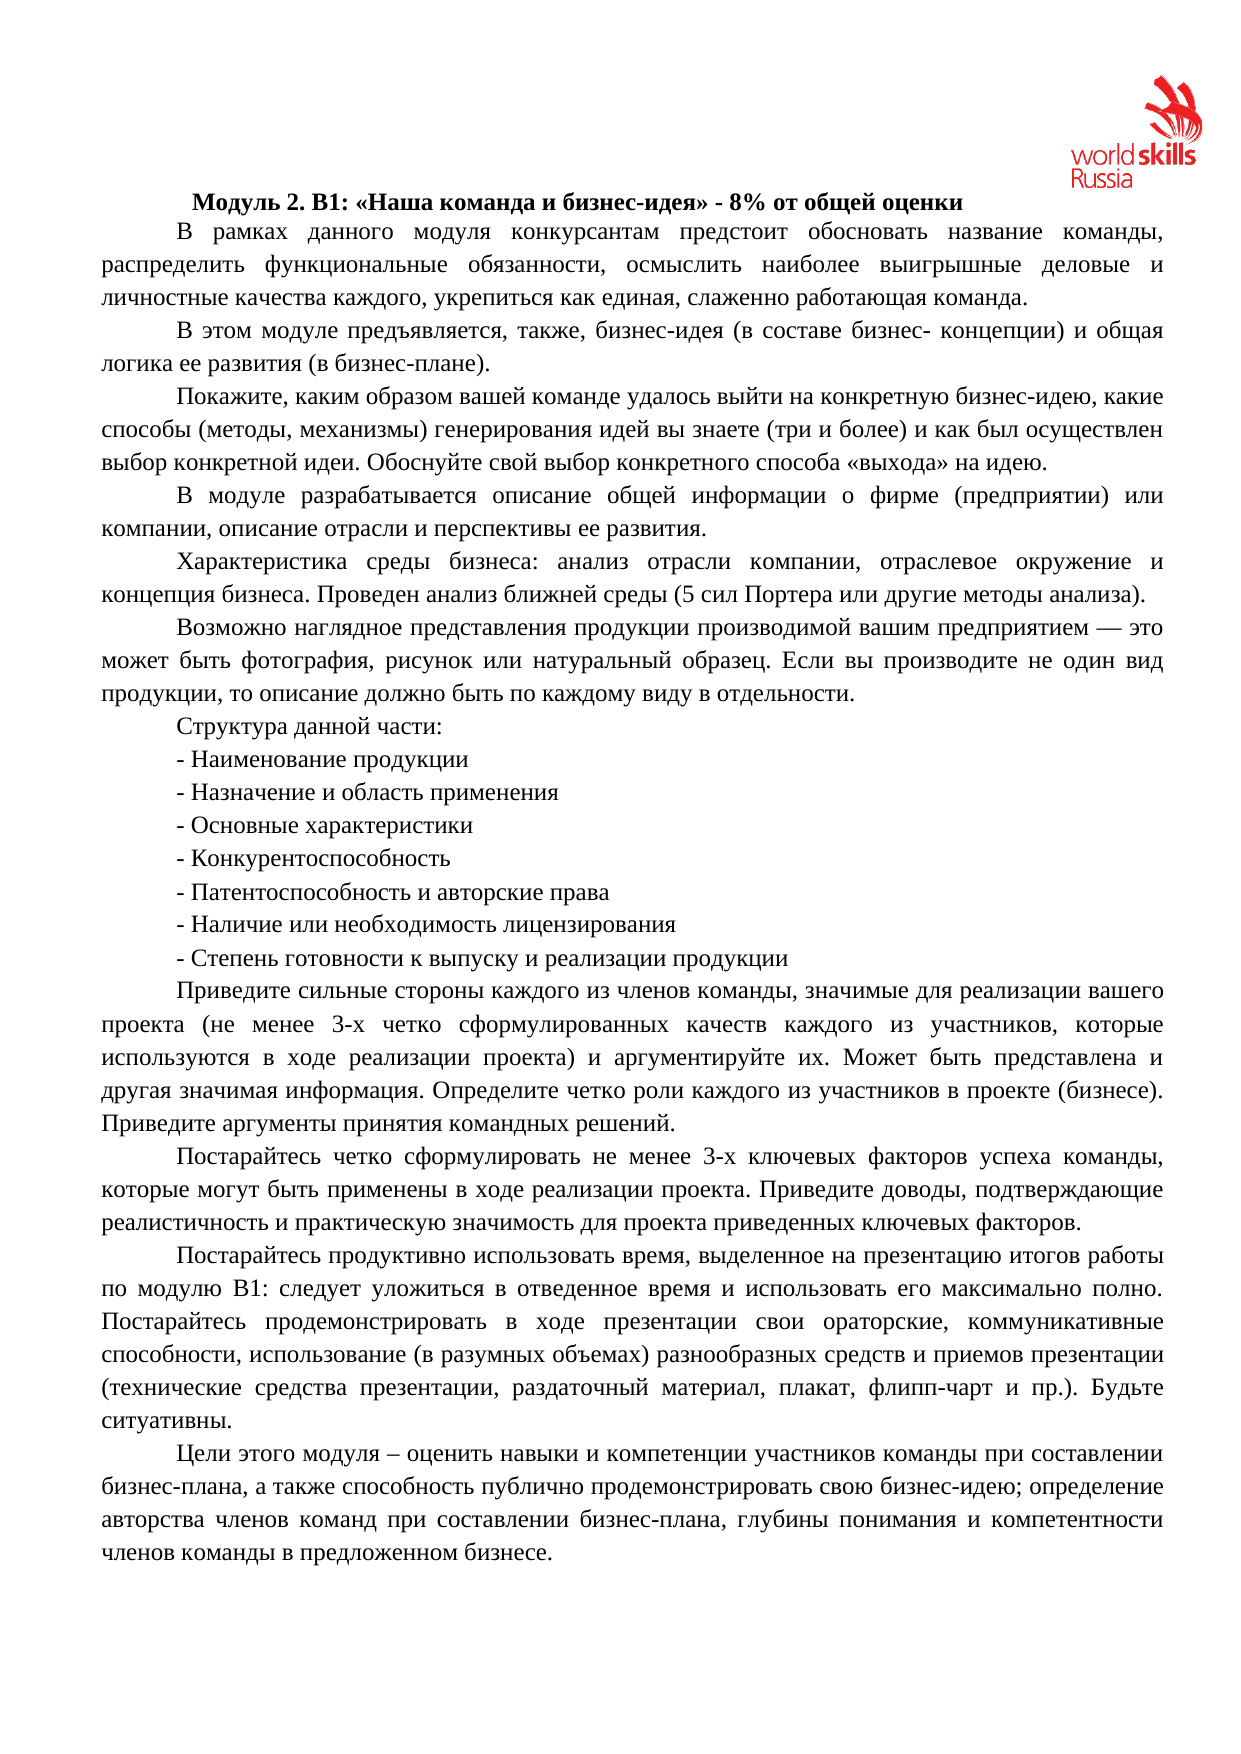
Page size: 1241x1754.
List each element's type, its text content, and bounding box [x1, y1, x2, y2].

text Постарайтесь четко сформулировать не менее 3-х ключевых факторов успеха команды, которые могут быть применены в ходе реализации проекта. Приведите доводы, подтверждающие реалистичность и практическую значимость для проекта приведенных ключевых факторов. [101, 1141, 1165, 1236]
text Характеристика среды бизнеса: анализ отрасли компании, отраслевое окружение и концепция бизнеса. Проведен анализ ближней среды (5 сил Портера или другие методы анализа). [101, 546, 1165, 608]
text - Конкурентоспособность [101, 843, 1165, 872]
text Структура данной части: [101, 711, 1165, 740]
text - Наличие или необходимость лицензирования [101, 909, 1165, 938]
text В этом модуле предъявляется, также, бизнес-идея (в составе бизнес- концепции) и общая логика ее развития (в бизнес-плане). [101, 315, 1165, 377]
text Приведите сильные стороны каждого из членов команды, значимые для реализации вашего проекта (не менее 3-х четко сформулированных качеств каждого из участников, которые используются в ходе реализации проекта) и аргументируйте их. Может быть представлена и другая значимая информация. Определите четко роли каждого из участников в проекте (бизнесе). Приведите аргументы принятия командных решений. [101, 976, 1165, 1136]
text Цели этого модуля – оценить навыки и компетенции участников команды при составлении бизнес-плана, а также способность публично продемонстрировать свою бизнес-идею; определение авторства членов команд при составлении бизнес-плана, глубины понимания и компетентности членов команды в предложенном бизнесе. [101, 1438, 1165, 1566]
picture [1071, 75, 1203, 187]
text В модуле разрабатывается описание общей информации о фирме (предприятии) или компании, описание отрасли и перспективы ее развития. [101, 480, 1165, 542]
text Постарайтесь продуктивно использовать время, выделенное на презентацию итогов работы по модулю В1: следует уложиться в отведенное время и использовать его максимально полно. Постарайтесь продемонстрировать в ходе презентации свои ораторские, коммуникативные способности, использование (в разумных объемах) разнообразных средств и приемов презентации (технические средства презентации, раздаточный материал, плакат, флипп-чарт и пр.). Будьте ситуативны. [101, 1240, 1165, 1434]
text Возможно наглядное представления продукции производимой вашим предприятием — это может быть фотография, рисунок или натуральный образец. Если вы производите не один вид продукции, то описание должно быть по каждому виду в отдельности. [101, 612, 1165, 707]
text - Патентоспособность и авторские права [101, 877, 1165, 905]
text - Назначение и область применения [101, 777, 1165, 806]
text Покажите, каким образом вашей команде удалось выйти на конкретную бизнес-идею, какие способы (методы, механизмы) генерирования идей вы знаете (три и более) и как был осуществлен выбор конкретной идеи. Обоснуйте свой выбор конкретного способа «выхода» на идею. [101, 381, 1165, 476]
text - Наименование продукции [101, 744, 1165, 773]
text В рамках данного модуля конкурсантам предстоит обосновать название команды, распределить функциональные обязанности, осмыслить наиболее выигрышные деловые и личностные качества каждого, укрепиться как единая, слаженно работающая команда. [101, 216, 1165, 311]
text - Степень готовности к выпуску и реализации продукции [101, 943, 1165, 971]
subtitle Модуль 2. В1: «Наша команда и бизнес-идея» - 8% от общей оценки [192, 187, 1215, 216]
text - Основные характеристики [101, 811, 1165, 839]
